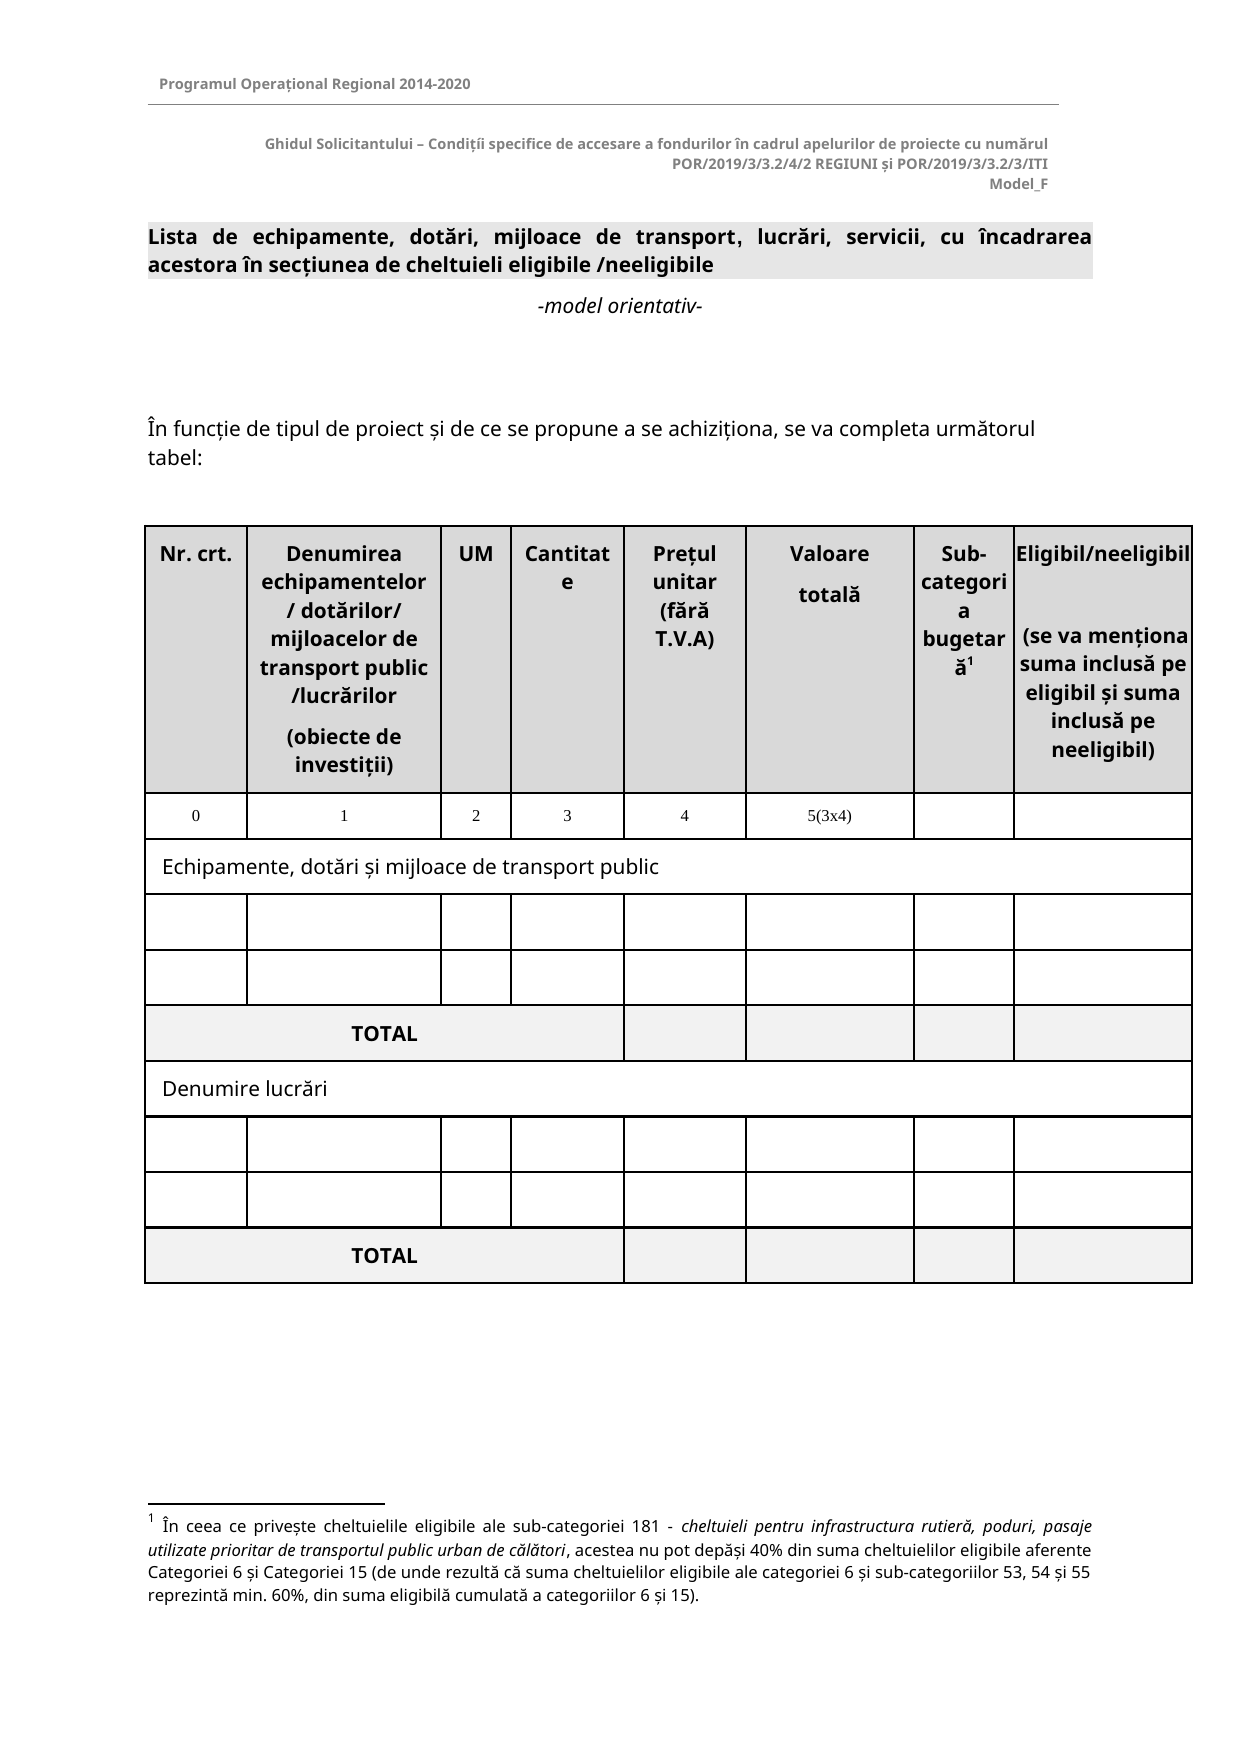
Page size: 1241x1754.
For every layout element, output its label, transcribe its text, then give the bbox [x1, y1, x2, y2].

table_cell [747, 895, 913, 949]
table_cell [625, 1173, 745, 1226]
table_cell [625, 951, 745, 1004]
table_cell 0 [146, 794, 246, 838]
table_cell [248, 1173, 440, 1226]
table_cell [442, 1118, 510, 1171]
table_header UM [442, 527, 510, 792]
table_cell 5(3x4) [747, 794, 913, 838]
table_cell [747, 1118, 913, 1171]
table_cell [915, 794, 1013, 838]
table_cell [1015, 1006, 1191, 1060]
table_cell [442, 895, 510, 949]
table_cell [1015, 1118, 1191, 1171]
list Lista de echipamente, dotări, mijloace de transport, lucrări, servicii, cu încadrarea acestora în secțiunea de cheltuieli eligibile /neeligibile [148, 222, 1093, 279]
table_cell [747, 951, 913, 1004]
text -model orientativ- [148, 291, 1093, 320]
table_cell [1015, 794, 1191, 838]
table_cell [747, 1173, 913, 1226]
table_cell [146, 951, 246, 1004]
table_cell TOTAL [146, 1006, 623, 1060]
table_header Denumirea echipamentelor/ dotărilor/ mijloacelor de transport public /lucrărilor (obiecte de investiții) [248, 527, 440, 792]
table_header Nr. crt. [146, 527, 246, 792]
table_cell 2 [442, 794, 510, 838]
table_cell [248, 1118, 440, 1171]
table_header Valoare totală [747, 527, 913, 792]
table_cell [625, 1118, 745, 1171]
table_cell [915, 1006, 1013, 1060]
table_cell [146, 1118, 246, 1171]
table_cell 4 [625, 794, 745, 838]
table_cell [442, 951, 510, 1004]
table_cell [248, 951, 440, 1004]
table_cell Echipamente, dotări şi mijloace de transport public [146, 840, 1191, 893]
text În funcţie de tipul de proiect şi de ce se propune a se achiziţiona, se va completa următorul tabel: [148, 414, 1093, 471]
table_cell [915, 895, 1013, 949]
table_cell Denumire lucrări [146, 1062, 1191, 1115]
table_cell [512, 1118, 623, 1171]
table_cell [1015, 1229, 1191, 1282]
table_cell [1015, 895, 1191, 949]
table_cell [747, 1229, 913, 1282]
table_header Eligibil/neeligibil (se va menţiona suma inclusă pe eligibil şi suma inclusă pe neeligibil) [1015, 527, 1191, 792]
table_cell [512, 1173, 623, 1226]
table_cell [442, 1173, 510, 1226]
table_header Cantitate [512, 527, 623, 792]
table_cell [1015, 1173, 1191, 1226]
table_header Preţul unitar (fără T.V.A) [625, 527, 745, 792]
table_cell [625, 895, 745, 949]
table_cell [747, 1006, 913, 1060]
table_cell TOTAL [146, 1229, 623, 1282]
table_cell [512, 951, 623, 1004]
table_cell [625, 1229, 745, 1282]
table_header Sub-categoria bugetară [915, 527, 1013, 792]
table_cell [512, 895, 623, 949]
table_cell [915, 1118, 1013, 1171]
table_cell [625, 1006, 745, 1060]
table_cell [915, 951, 1013, 1004]
table_cell [915, 1229, 1013, 1282]
table_cell [146, 1173, 246, 1226]
table_cell [146, 895, 246, 949]
table_cell [248, 895, 440, 949]
table_cell [915, 1173, 1013, 1226]
table_cell [1015, 951, 1191, 1004]
table_cell 3 [512, 794, 623, 838]
table_cell 1 [248, 794, 440, 838]
